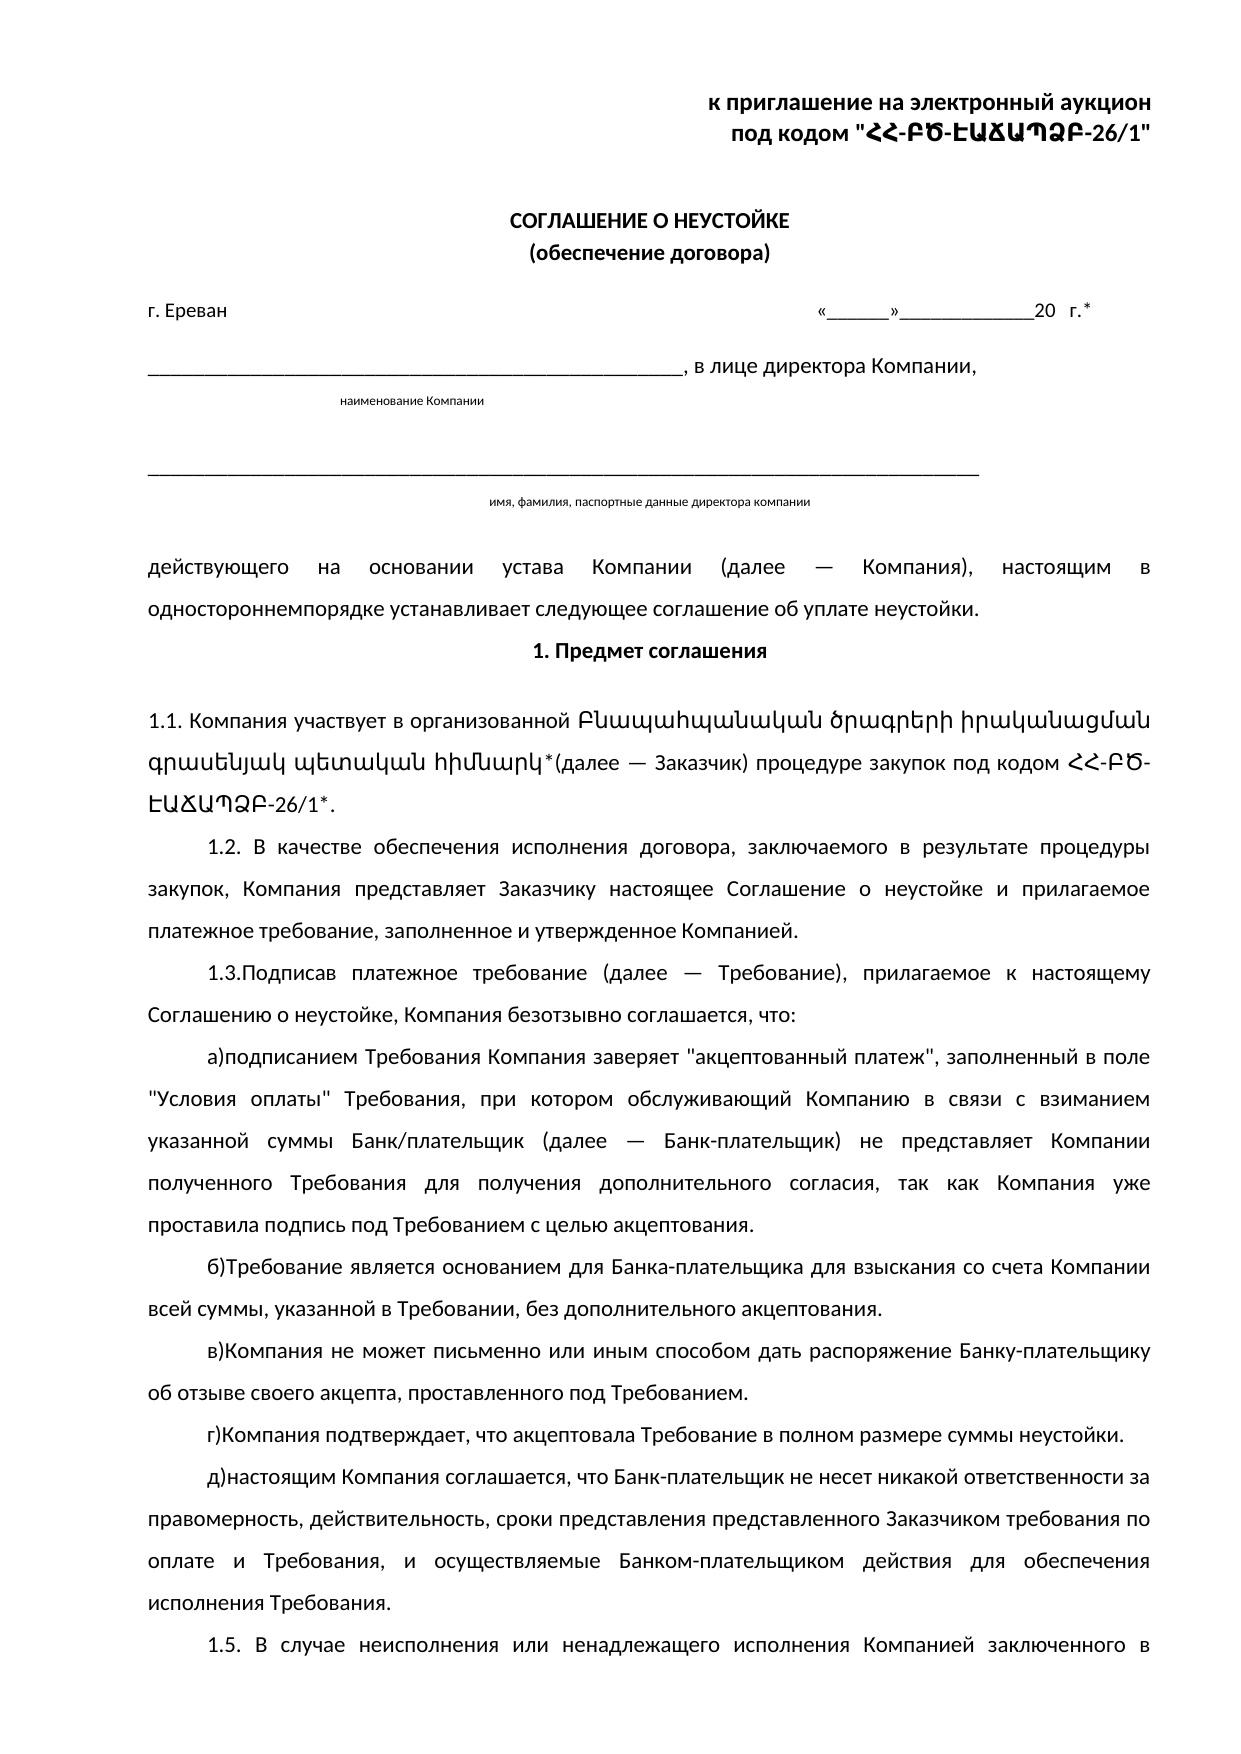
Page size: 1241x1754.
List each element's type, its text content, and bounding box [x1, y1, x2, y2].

text наименование Компании [340, 393, 1152, 421]
text (обеспечение договора) [148, 238, 1152, 266]
text г)Компания подтверждает, что акцептовала Требование в полном размере суммы неустойки. [148, 1420, 1152, 1448]
text 1.3.Подписав платежное требование (далее — Требование), прилагаемое к настоящему Соглашению о неустойке, Компания безотзывно соглашается, что: [148, 958, 1152, 1028]
table_header г. Ереван [136, 297, 635, 351]
text 1. Предмет соглашения [148, 636, 1152, 664]
text СОГЛАШЕНИЕ О НЕУСТОЙКЕ [148, 206, 1152, 234]
text 1.1. Компания участвует в организованной Բնապահպանական ծրագրերի իրականացման գրասենյակ պետական հիմնարկ*(далее — Заказчик) процедуре закупок под кодом ՀՀ-ԲԾ-ԷԱՃԱՊՁԲ-26/1*. [148, 706, 1152, 818]
text имя, фамилия, паспортные данные директора компании [148, 494, 1152, 522]
text а)подписанием Требования Компания заверяет "акцептованный платеж", заполненный в поле "Условия оплаты" Требования, при котором обслуживающий Компанию в связи с взиманием указанной суммы Банк/плательщик (далее — Банк-плательщик) не представляет Компании полученного Требования для получения дополнительного согласия, так как Компания уже проставила подпись под Требованием с целью акцептования. [148, 1042, 1152, 1238]
text _______________________________________________, в лице директора Компании, [148, 351, 1152, 379]
text б)Требование является основанием для Банка-плательщика для взыскания со счета Компании всей суммы, указанной в Требовании, без дополнительного акцептования. [148, 1252, 1152, 1322]
text _________________________________________________________________________ [148, 452, 1152, 480]
text в)Компания не может письменно или иным способом дать распоряжение Банку-плательщику об отзыве своего акцепта, проставленного под Требованием. [148, 1336, 1152, 1406]
text под кодом "ՀՀ-ԲԾ-ԷԱՃԱՊՁԲ-26/1" [148, 117, 1152, 147]
text действующего на основании устава Компании (далее — Компания), настоящим в одностороннемпорядке устанавливает следующее соглашение об уплате неустойки. [148, 552, 1152, 622]
table_header «______»_____________20 г.* [635, 297, 1104, 351]
text к приглашение на электронный аукцион [177, 86, 1152, 117]
text 1.2. В качестве обеспечения исполнения договора, заключаемого в результате процедуры закупок, Компания представляет Заказчику настоящее Соглашение о неустойке и прилагаемое платежное требование, заполненное и утвержденное Компанией. [148, 832, 1152, 944]
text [148, 1630, 1152, 1658]
text д)настоящим Компания соглашается, что Банк-плательщик не несет никакой ответственности за правомерность, действительность, сроки представления представленного Заказчиком требования по оплате и Требования, и осуществляемые Банком-плательщиком действия для обеспечения исполнения Требования. [148, 1462, 1152, 1616]
